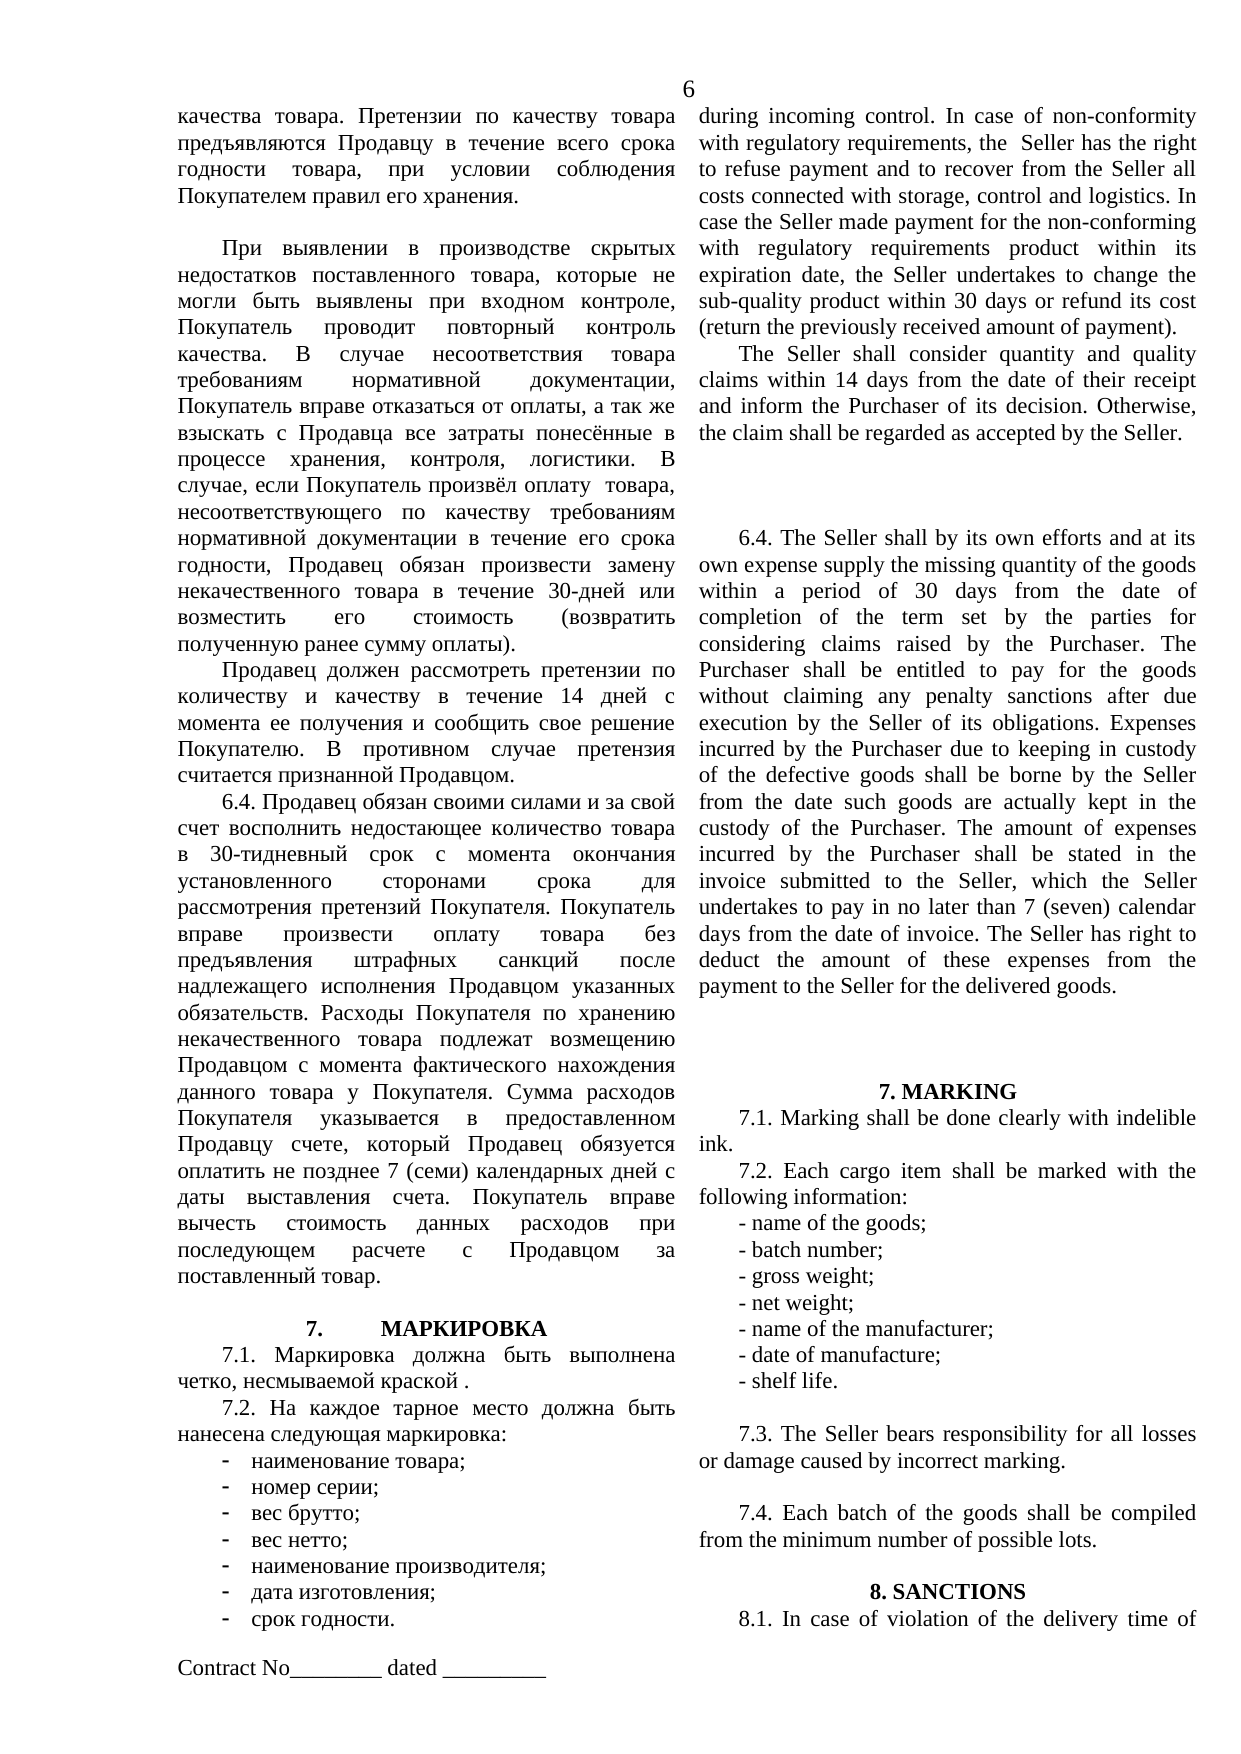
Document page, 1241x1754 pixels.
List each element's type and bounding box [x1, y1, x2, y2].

table_cell [166, 103, 687, 1631]
table_cell [687, 103, 1208, 1631]
